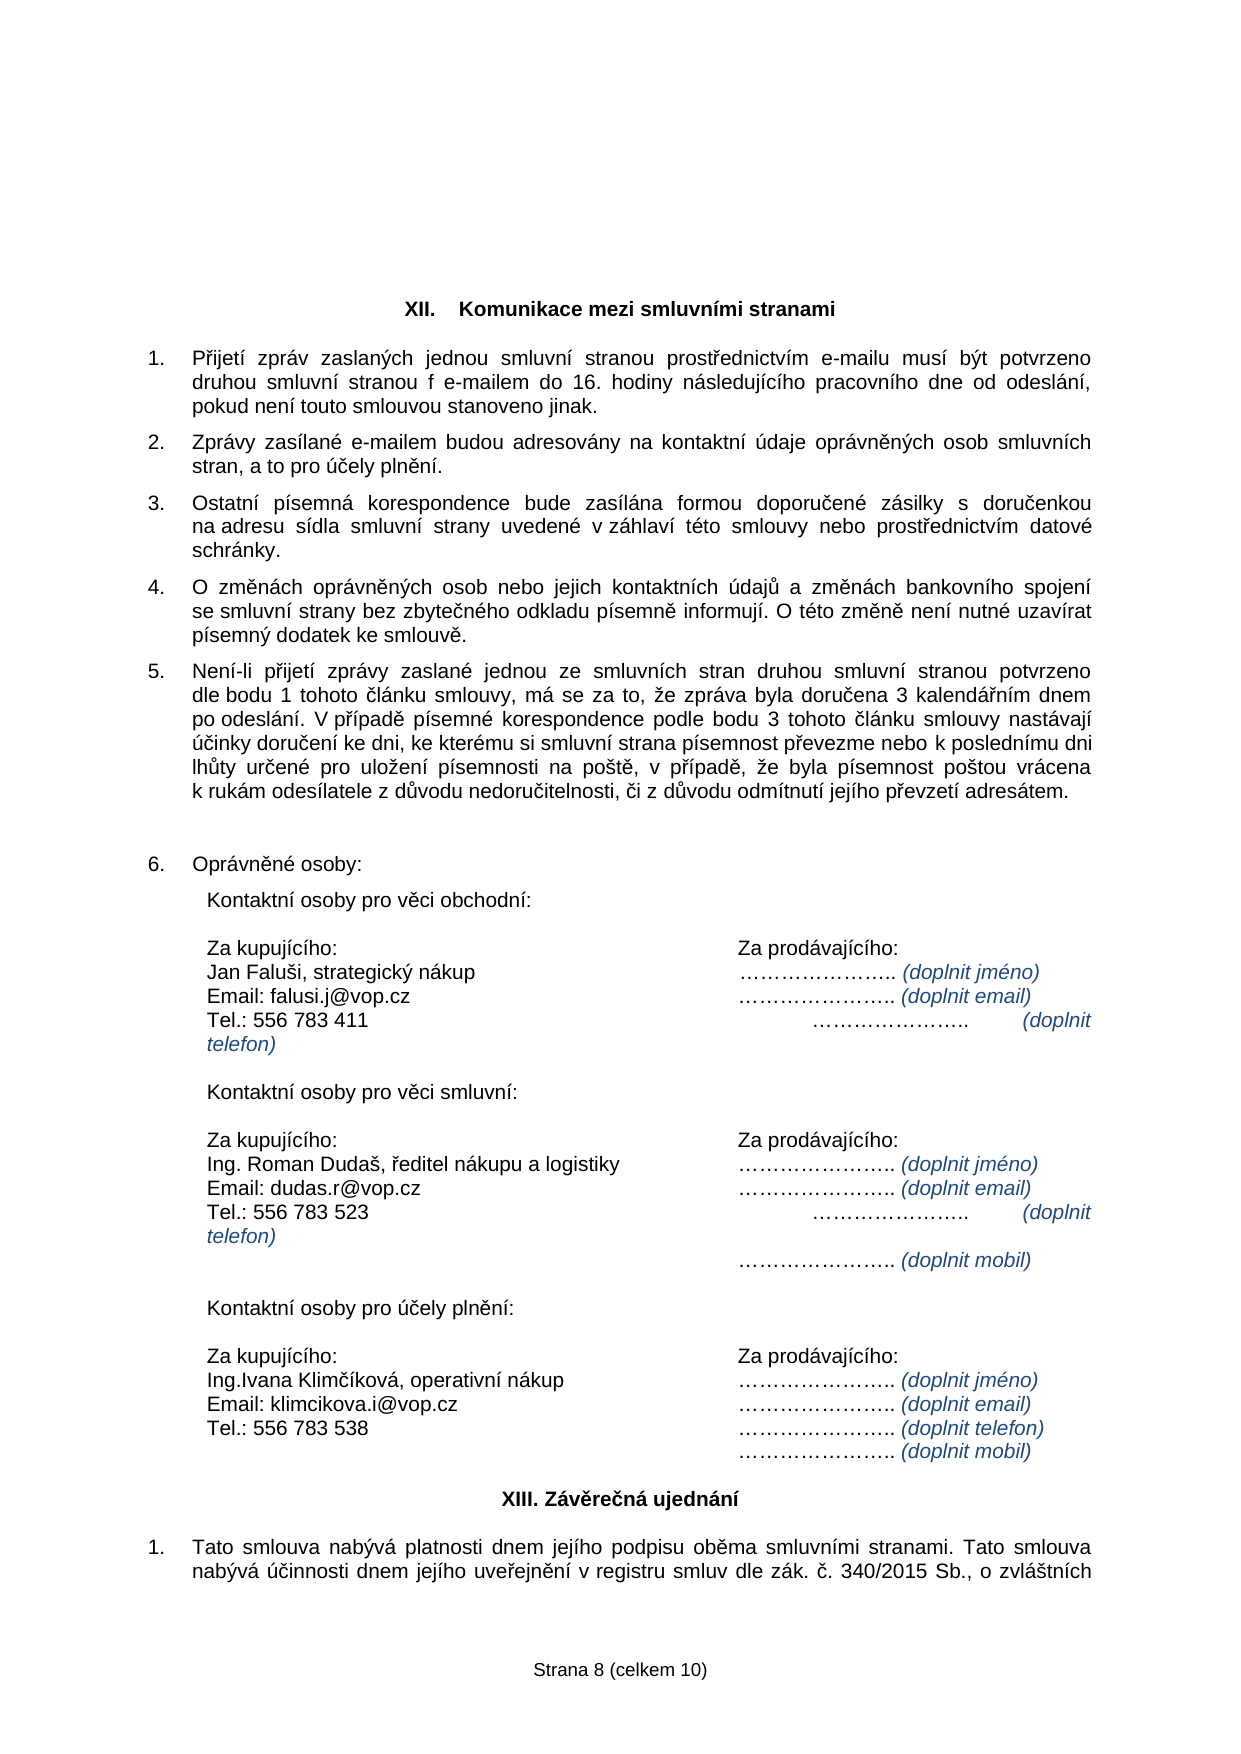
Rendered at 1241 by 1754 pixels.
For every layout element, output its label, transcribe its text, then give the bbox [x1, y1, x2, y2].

list Ostatní písemná korespondence bude zasílána formou doporučené zásilky s doručenkou na adresu sídla smluvní strany uvedené v záhlaví této smlouvy nebo prostřednictvím datové schránky. [148, 490, 1093, 562]
text Za kupujícího: Za prodávajícího: [207, 936, 1093, 960]
text Tel.: 556 783 411 ………………….. (doplnit telefon) [207, 1008, 1093, 1056]
text XII. Komunikace mezi smluvními stranami [148, 297, 1093, 321]
text Email: klimcikova.i@vop.cz ………………….. (doplnit email) [207, 1391, 1093, 1415]
text Ing. Roman Dudaš, ředitel nákupu a logistiky ………………….. (doplnit jméno) [207, 1152, 1093, 1176]
list Přijetí zpráv zaslaných jednou smluvní stranou prostřednictvím e-mailu musí být potvrzeno druhou smluvní stranou f e-mailem do 16. hodiny následujícího pracovního dne od odeslání, pokud není touto smlouvou stanoveno jinak. [148, 346, 1093, 417]
subtitle XIII. Závěrečná ujednání [148, 1487, 1093, 1511]
list Zprávy zasílané e-mailem budou adresovány na kontaktní údaje oprávněných osob smluvních stran, a to pro účely plnění. [148, 430, 1093, 478]
text Za kupujícího: Za prodávajícího: [207, 1343, 1093, 1367]
text Kontaktní osoby pro věci obchodní: [207, 888, 1093, 912]
text Tel.: 556 783 523 ………………….. (doplnit telefon) [207, 1200, 1093, 1248]
text Kontaktní osoby pro účely plnění: [207, 1296, 1093, 1319]
text Jan Faluši, strategický nákup ………………….. (doplnit jméno) [207, 960, 1093, 984]
text Kontaktní osoby pro věci smluvní: [148, 1080, 1093, 1104]
list O změnách oprávněných osob nebo jejich kontaktních údajů a změnách bankovního spojení se smluvní strany bez zbytečného odkladu písemně informují. O této změně není nutné uzavírat písemný dodatek ke smlouvě. [148, 575, 1093, 647]
text Email: dudas.r@vop.cz ………………….. (doplnit email) [207, 1176, 1093, 1200]
list Oprávněné osoby: [148, 852, 1093, 876]
text Za kupujícího: Za prodávajícího: [207, 1128, 1093, 1152]
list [148, 1535, 1093, 1583]
text Tel.: 556 783 538 ………………….. (doplnit telefon) [207, 1415, 1093, 1439]
text Ing.Ivana Klimčíková, operativní nákup ………………….. (doplnit jméno) [207, 1367, 1093, 1391]
text ………………….. (doplnit mobil) [207, 1439, 1093, 1463]
list Není-li přijetí zprávy zaslané jednou ze smluvních stran druhou smluvní stranou potvrzeno dle bodu 1 tohoto článku smlouvy, má se za to, že zpráva byla doručena 3 kalendářním dnem po odeslání. V případě písemné korespondence podle bodu 3 tohoto článku smlouvy nastávají účinky doručení ke dni, ke kterému si smluvní strana písemnost převezme nebo k poslednímu dni lhůty určené pro uložení písemnosti na poště, v případě, že byla písemnost poštou vrácena k rukám odesílatele z důvodu nedoručitelnosti, či z důvodu odmítnutí jejího převzetí adresátem. [148, 659, 1093, 803]
text Email: falusi.j@vop.cz ………………….. (doplnit email) [207, 984, 1093, 1008]
text ………………….. (doplnit mobil) [354, 1248, 1093, 1272]
